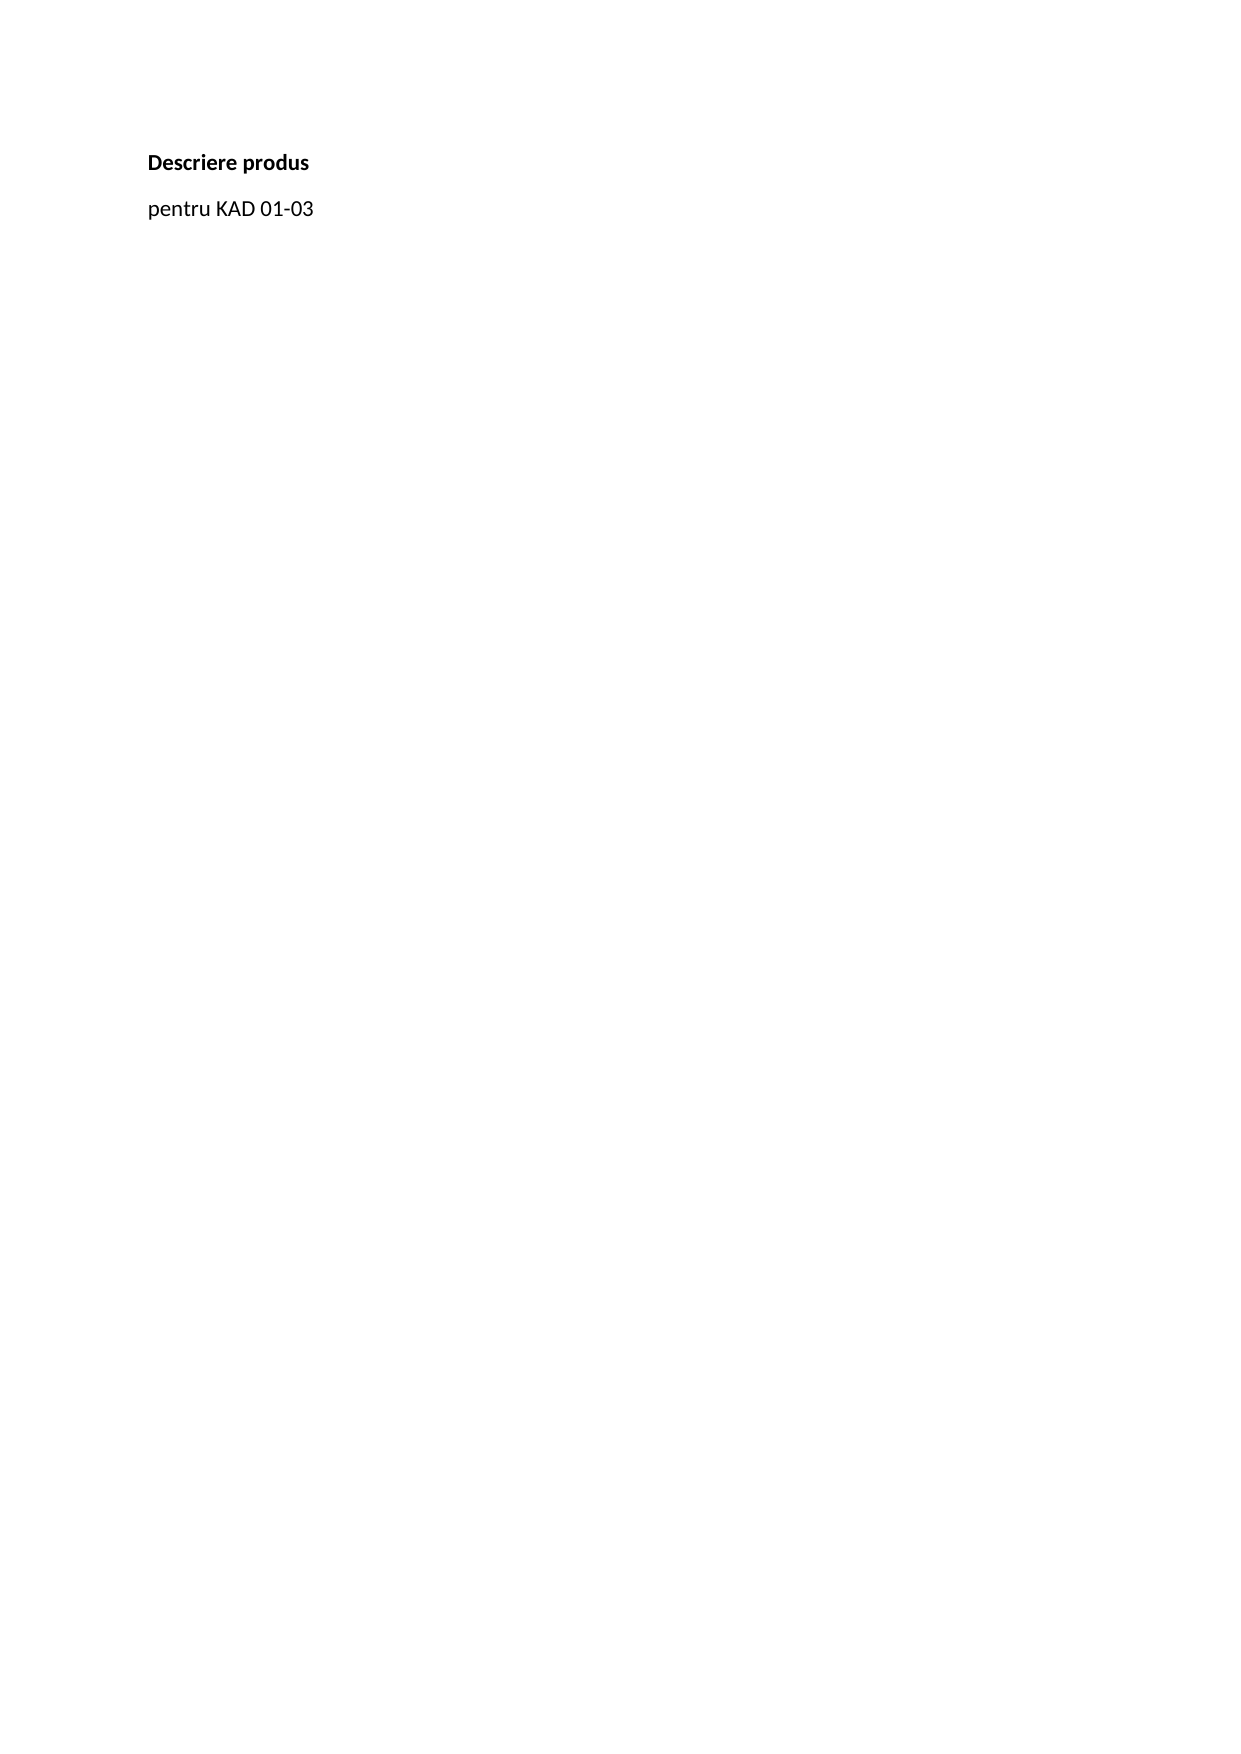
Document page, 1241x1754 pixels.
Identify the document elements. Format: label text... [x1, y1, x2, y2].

text pentru KAD 01-03 [148, 194, 1093, 222]
text Descriere produs [148, 148, 1093, 176]
